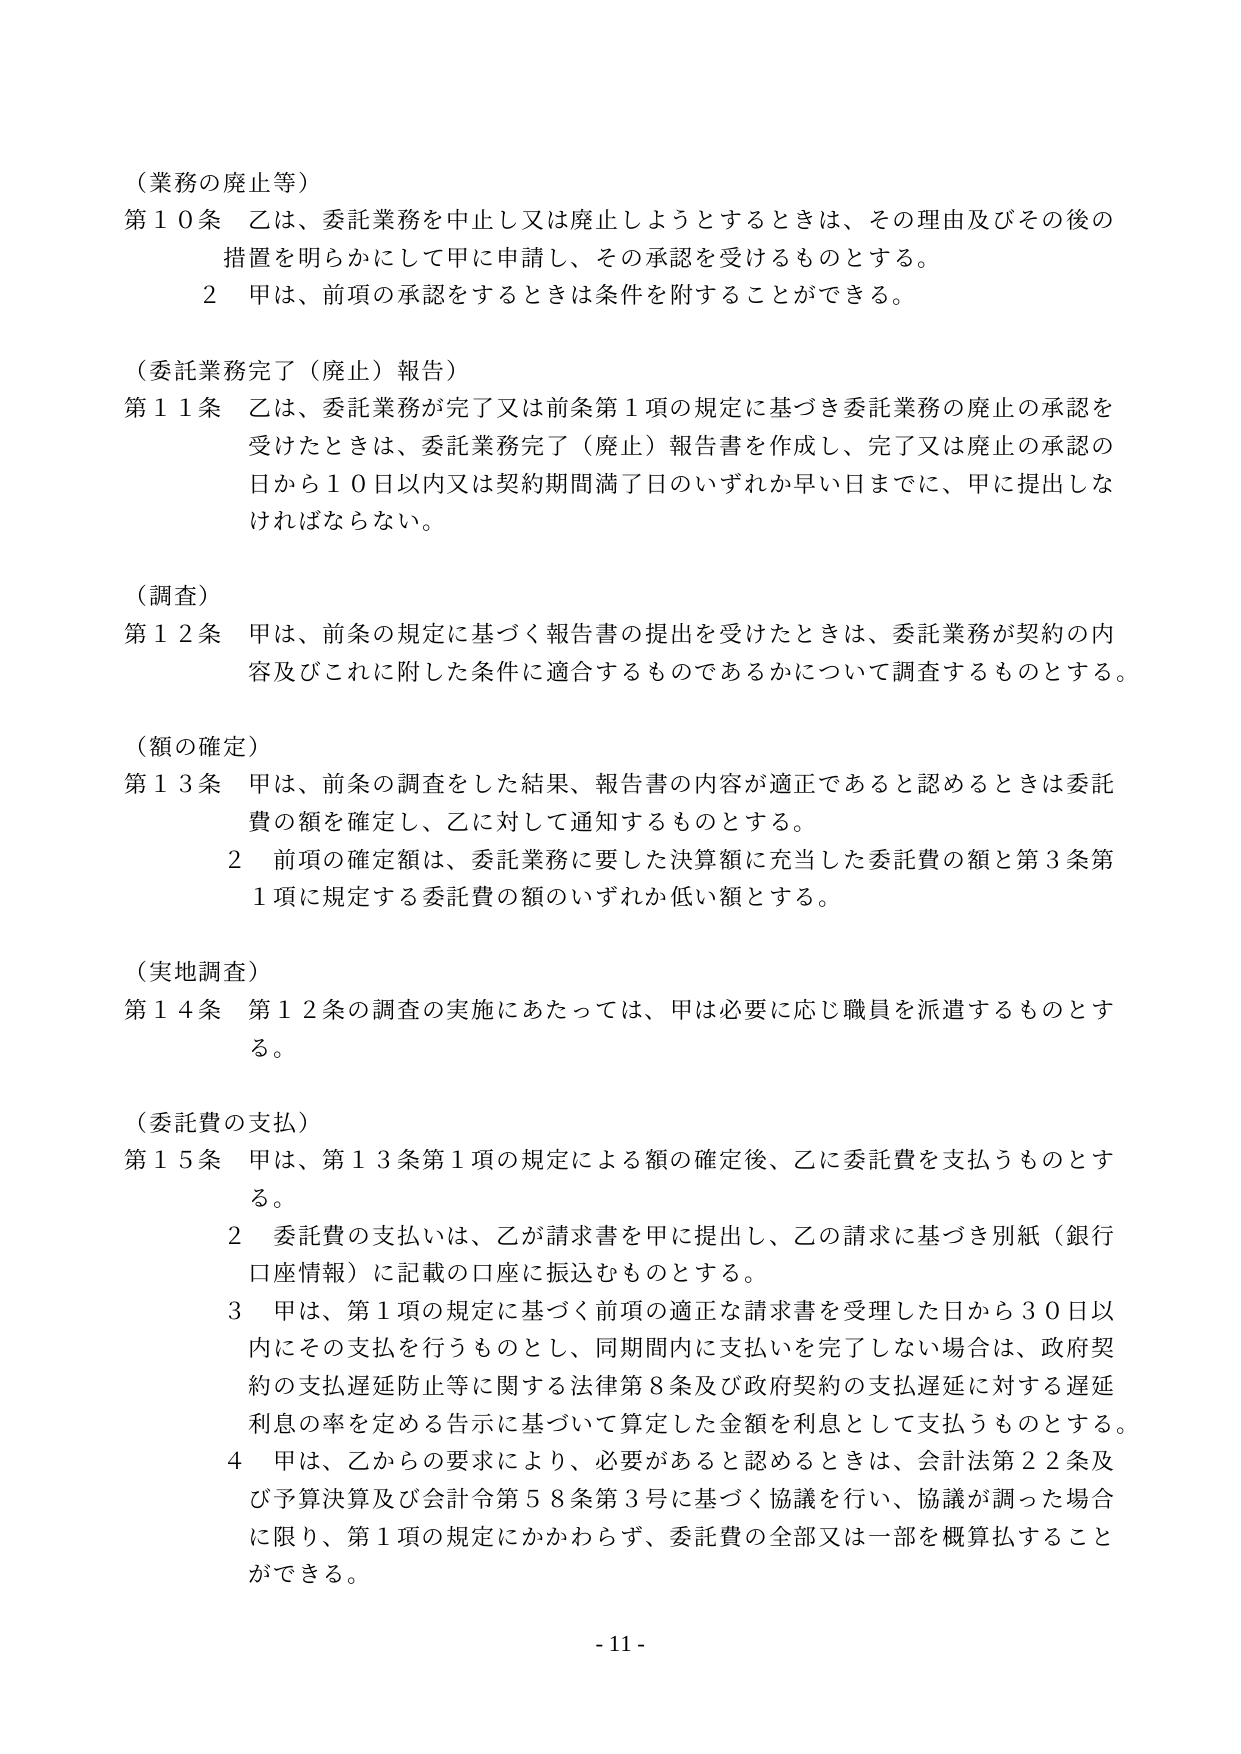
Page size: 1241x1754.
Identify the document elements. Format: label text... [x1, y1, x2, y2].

text 第１３条 甲は、前条の調査をした結果、報告書の内容が適正であると認めるときは委託費の額を確定し、乙に対して通知するものとする。 [124, 764, 1116, 839]
text （委託費の支払） [124, 1103, 1116, 1140]
text 第１４条 第１２条の調査の実施にあたっては、甲は必要に応じ職員を派遣するものとする。 [124, 990, 1116, 1065]
text 第１５条 甲は、第１３条第１項の規定による額の確定後、乙に委託費を支払うものとする。 [124, 1140, 1116, 1215]
text 第１１条 乙は、委託業務が完了又は前条第１項の規定に基づき委託業務の廃止の承認を受けたときは、委託業務完了（廃止）報告書を作成し、完了又は廃止の承認の日から１０日以内又は契約期間満了日のいずれか早い日までに、甲に提出しなければならない。 [124, 388, 1116, 538]
text （調査） [124, 576, 1116, 614]
text （業務の廃止等） [124, 162, 1116, 200]
text ４ 甲は、乙からの要求により、必要があると認めるときは、会計法第２２条及び予算決算及び会計令第５８条第３号に基づく協議を行い、協議が調った場合に限り、第１項の規定にかかわらず、委託費の全部又は一部を概算払することができる。 [199, 1441, 1116, 1591]
text （額の確定） [124, 727, 1116, 764]
text ３ 甲は、第１項の規定に基づく前項の適正な請求書を受理した日から３０日以内にその支払を行うものとし、同期間内に支払いを完了しない場合は、政府契約の支払遅延防止等に関する法律第８条及び政府契約の支払遅延に対する遅延利息の率を定める告示に基づいて算定した金額を利息として支払うものとする。 [199, 1291, 1116, 1441]
text ２ 前項の確定額は、委託業務に要した決算額に充当した委託費の額と第３条第１項に規定する委託費の額のいずれか低い額とする。 [199, 839, 1116, 914]
text ２ 委託費の支払いは、乙が請求書を甲に提出し、乙の請求に基づき別紙（銀行口座情報）に記載の口座に振込むものとする。 [199, 1215, 1116, 1291]
text （委託業務完了（廃止）報告） [124, 351, 1116, 388]
text （実地調査） [124, 952, 1116, 990]
text 第１２条 甲は、前条の規定に基づく報告書の提出を受けたときは、委託業務が契約の内容及びこれに附した条件に適合するものであるかについて調査するものとする。 [124, 614, 1116, 689]
text 第１０条 乙は、委託業務を中止し又は廃止しようとするときは、その理由及びその後の措置を明らかにして甲に申請し、その承認を受けるものとする。 [124, 200, 1116, 275]
text ２ 甲は、前項の承認をするときは条件を附することができる。 [199, 275, 1116, 313]
